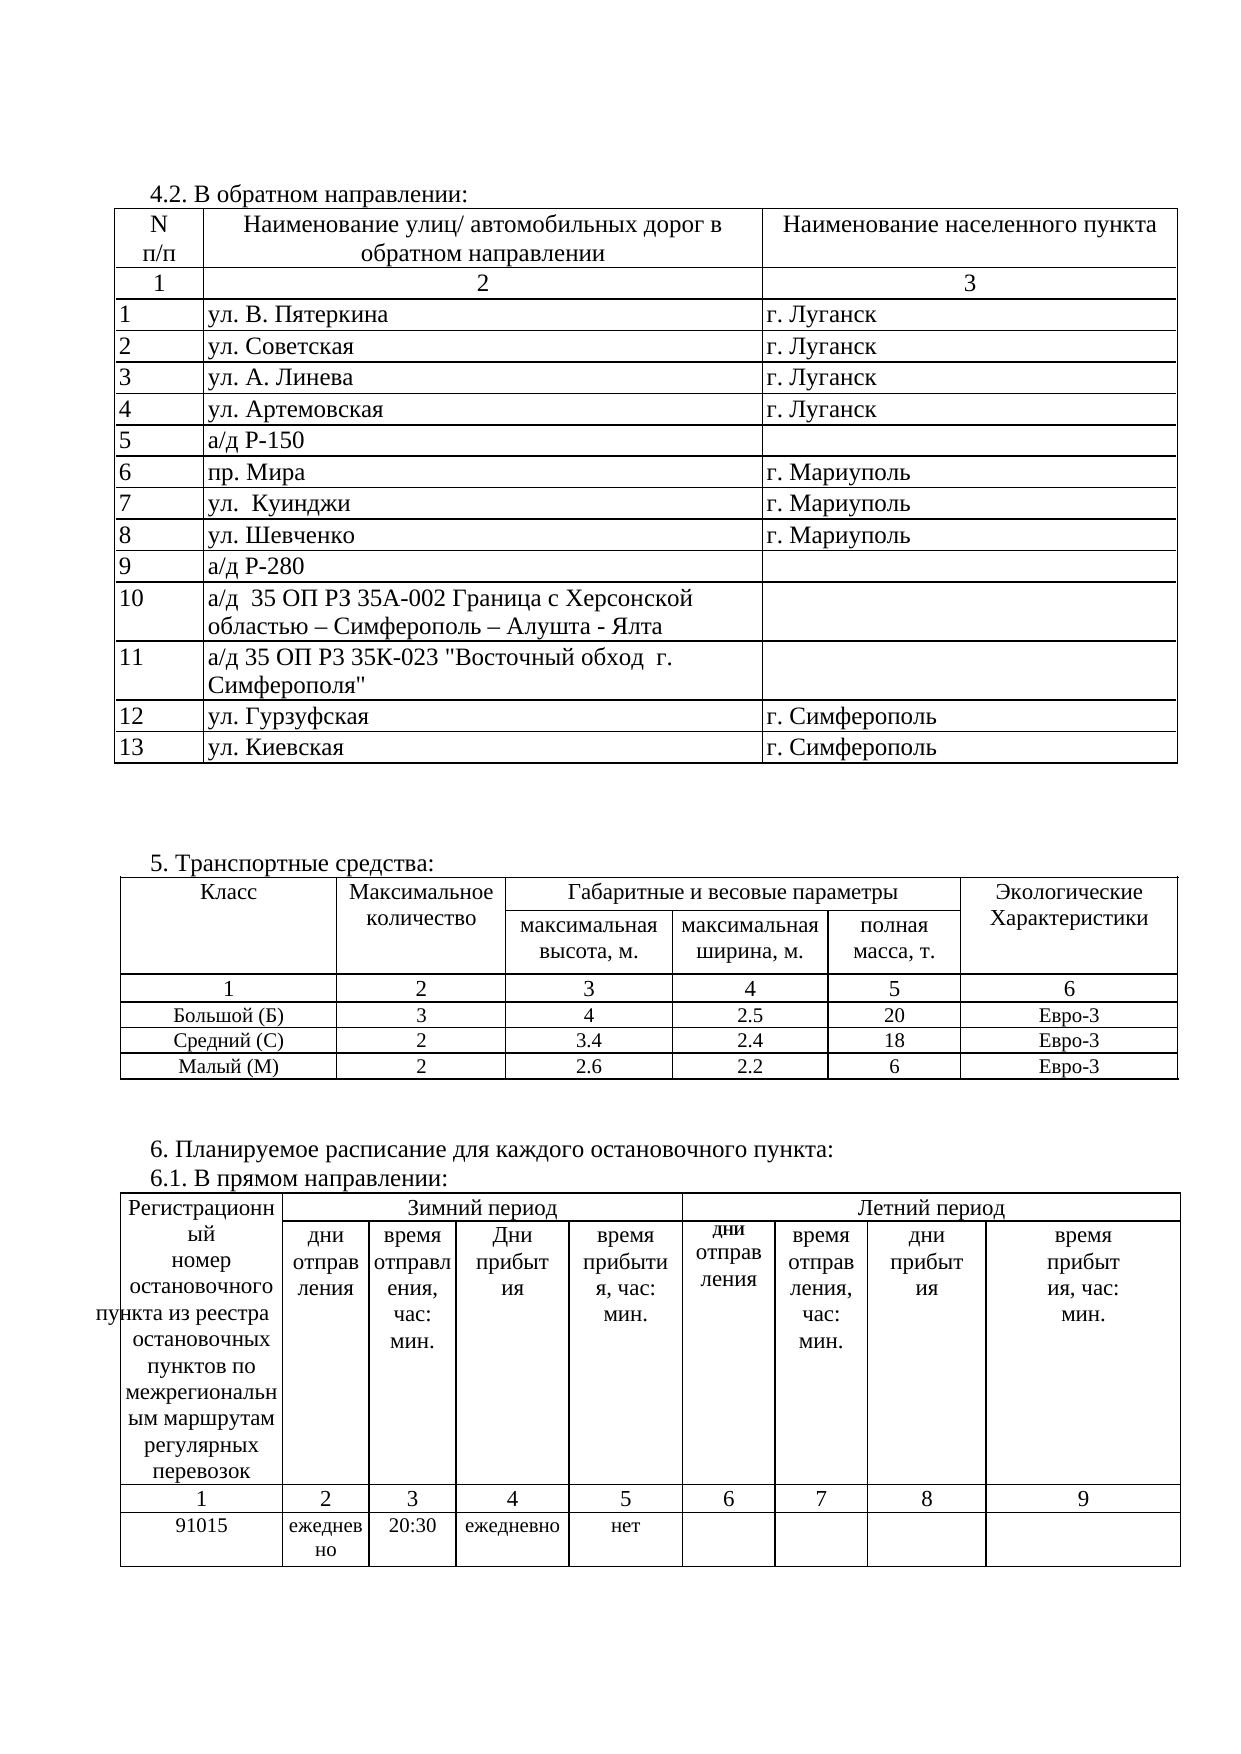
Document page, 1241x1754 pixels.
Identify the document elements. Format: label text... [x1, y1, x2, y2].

table_cell [763, 424, 1177, 455]
table_cell 2 [337, 975, 505, 1001]
table_cell Евро-3 [961, 1003, 1177, 1027]
table_cell 2 [204, 268, 762, 298]
table_cell а/д Р-280 [204, 551, 762, 581]
table_cell 9 [115, 551, 203, 581]
table_cell пр. Мира [204, 457, 762, 487]
table_header Габаритные и весовые параметры [506, 878, 960, 910]
table_header Максимальное количество [337, 878, 505, 973]
table_cell 1 [115, 299, 203, 329]
table_cell г. Симферополь [763, 731, 1177, 762]
table_cell 4 [506, 1003, 672, 1027]
table_header Зимний период [283, 1194, 682, 1220]
table_cell г. Мариуполь [763, 455, 1177, 487]
table_header N п/п [115, 209, 203, 267]
table_cell Евро-3 [961, 1054, 1177, 1078]
table_cell 91015 [121, 1513, 282, 1566]
table_header Наименование населенного пункта [763, 209, 1177, 267]
table_cell ежедневно [283, 1513, 368, 1566]
table_cell г. Мариуполь [763, 518, 1177, 550]
table_cell 2.2 [673, 1054, 827, 1078]
table_cell 11 [115, 641, 203, 699]
table_cell Средний (С) [121, 1028, 336, 1052]
table_cell ДНИ отправ ления [683, 1222, 774, 1483]
table_cell 6 [961, 975, 1177, 1001]
table_cell 20:30 [370, 1513, 455, 1566]
table_cell [683, 1513, 774, 1566]
table_cell максимальная ширина, м. [673, 911, 827, 973]
text 6.1. В прямом направлении: [150, 1163, 1090, 1192]
table_cell ежедневно [457, 1513, 568, 1566]
table_cell нет [570, 1513, 682, 1566]
text 4.2. В обратном направлении: [150, 179, 1090, 207]
table_cell 1 [121, 975, 336, 1001]
table_cell ул. Артемовская [204, 394, 762, 424]
text 6. Планируемое расписание для каждого остановочного пункта: [150, 1134, 1090, 1163]
table_cell 12 [115, 700, 203, 731]
table_cell 4 [115, 394, 203, 424]
table_header Класс [121, 878, 336, 973]
table_cell 3 [115, 362, 203, 392]
table_cell 5 [829, 975, 960, 1001]
table_cell время прибыти я, час: мин. [570, 1222, 682, 1483]
table_cell 1 [121, 1485, 282, 1511]
table_cell 13 [115, 732, 203, 762]
table_cell 6 [829, 1054, 960, 1078]
table_cell [763, 550, 1177, 581]
table_cell г. Луганск [763, 298, 1177, 329]
table_cell [776, 1513, 867, 1566]
table_cell ул. Киевская [204, 732, 762, 762]
table_cell 2 [337, 1054, 505, 1078]
table_cell 3 [370, 1485, 455, 1511]
table_cell время отправл ения, час: мин. [370, 1222, 455, 1483]
table_cell 4 [457, 1485, 568, 1511]
table_header Летний период [683, 1194, 1180, 1220]
table_cell г. Луганск [763, 361, 1177, 392]
table_cell г. Симферополь [763, 699, 1177, 731]
table_cell 20 [829, 1003, 960, 1027]
table_cell 1 [115, 268, 203, 298]
table_cell 6 [115, 456, 203, 487]
table_cell г. Мариуполь [763, 487, 1177, 518]
table_cell г. Луганск [763, 330, 1177, 361]
table_cell [763, 581, 1177, 640]
table_cell полная масса, т. [829, 911, 960, 973]
table_cell ул. В. Пятеркина [204, 300, 762, 329]
table_cell дни отправ ления [283, 1222, 368, 1483]
table_cell Евро-3 [961, 1028, 1177, 1052]
table_cell 3 [506, 975, 672, 1001]
table_cell максимальная высота, м. [506, 911, 672, 973]
table_cell [763, 640, 1177, 699]
table_cell а/д Р-150 [204, 426, 762, 455]
table_cell 2.6 [506, 1054, 672, 1078]
table_cell [868, 1513, 985, 1566]
table_cell Малый (М) [121, 1054, 336, 1078]
table_cell ул. Куинджи [204, 488, 762, 518]
table_cell ул. Советская [204, 331, 762, 361]
table_cell 9 [987, 1485, 1180, 1511]
table_cell г. Луганск [763, 393, 1177, 424]
table_cell Дни прибыт ия [457, 1222, 568, 1483]
table_cell ул. Шевченко [204, 520, 762, 550]
table_cell дни прибыт ия [868, 1222, 985, 1483]
table_cell 2 [115, 331, 203, 361]
table_cell 10 [115, 582, 203, 640]
table_cell 18 [829, 1028, 960, 1052]
table_cell 5 [115, 425, 203, 455]
table_cell Большой (Б) [121, 1003, 336, 1027]
table_cell 7 [776, 1485, 867, 1511]
table_cell 3 [337, 1003, 505, 1027]
table_header Экологические Характеристики [961, 878, 1177, 973]
table_header Наименование улиц/ автомобильных дорог в обратном направлении [204, 209, 762, 267]
table_cell 4 [673, 975, 827, 1001]
table_cell 2.5 [673, 1003, 827, 1027]
table_cell 8 [115, 519, 203, 550]
table_cell 2 [337, 1028, 505, 1052]
table_cell а/д 35 ОП Р3 35К-023 "Восточный обход г. Симферополя" [204, 642, 762, 699]
table_cell время прибыт ия, час: мин. [987, 1222, 1180, 1483]
table_cell [987, 1513, 1180, 1566]
text 5. Транспортные средства: [150, 848, 1090, 876]
table_cell 3 [763, 267, 1177, 298]
table_cell 2.4 [673, 1028, 827, 1052]
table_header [121, 1194, 282, 1483]
table_cell а/д 35 ОП РЗ 35А-002 Граница с Херсонской областью – Симферополь – Алушта - Ялта [204, 583, 762, 640]
table_cell время отправ ления, час: мин. [776, 1222, 867, 1483]
table_cell 3.4 [506, 1028, 672, 1052]
table_cell 6 [683, 1485, 774, 1511]
table_cell 7 [115, 488, 203, 518]
table_cell 5 [570, 1485, 682, 1511]
table_cell 2 [283, 1485, 368, 1511]
table_cell ул. А. Линева [204, 363, 762, 392]
table_cell 8 [868, 1485, 985, 1511]
table_cell ул. Гурзуфская [204, 701, 762, 731]
